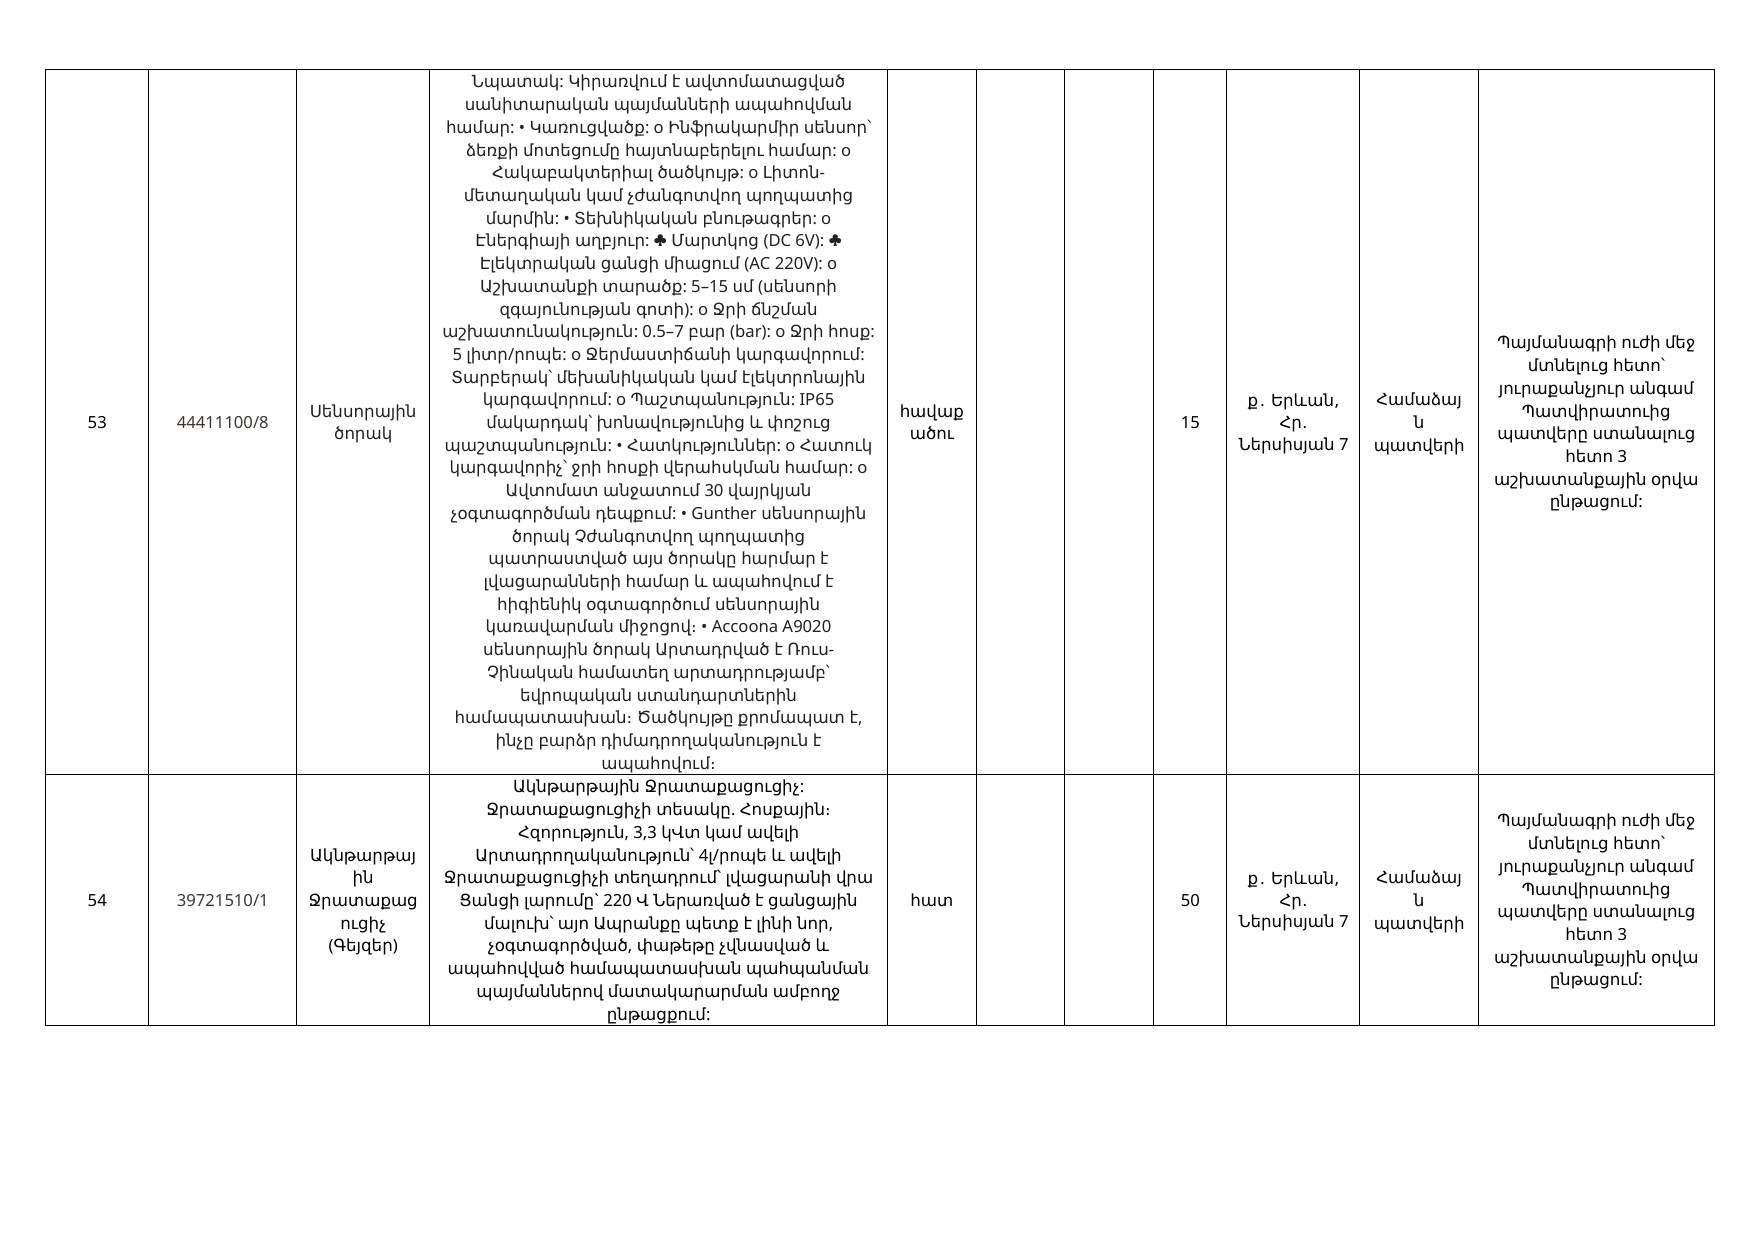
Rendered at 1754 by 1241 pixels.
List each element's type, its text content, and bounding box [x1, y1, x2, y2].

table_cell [1227, 775, 1359, 1025]
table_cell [1479, 775, 1714, 1025]
table_cell հատ [888, 775, 976, 1025]
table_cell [1227, 70, 1359, 774]
table_cell Համաձայն պատվերի [1360, 775, 1478, 1025]
table_cell Ակնթարթային Ջրատաքացուցիչ (Գեյզեր) [297, 775, 429, 1025]
table_cell [977, 70, 1064, 774]
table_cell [1479, 70, 1714, 774]
table_cell Սենսորային ծորակ [297, 70, 429, 774]
table_cell Նպատակ: Կիրառվում է ավտոմատացված սանիտարական պայմանների ապահովման համար: • Կառուցվածք: o Ինֆրակարմիր սենսոր՝ ձեռքի մոտեցումը հայտնաբերելու համար: o Հակաբակտերիալ ծածկույթ: o Լիտոն-մետաղական կամ չժանգոտվող պողպատից մարմին: • Տեխնիկական բնութագրեր: o Էներգիայի աղբյուր: Մարտկոց (DC 6V): Էլեկտրական ցանցի միացում (AC 220V): o Աշխատանքի տարածք: 5–15 սմ (սենսորի զգայունության գոտի): o Ջրի ճնշման աշխատունակություն: 0.5–7 բար (bar): o Ջրի հոսք: 5 լիտր/րոպե: o Ջերմաստիճանի կարգավորում: Տարբերակ՝ մեխանիկական կամ էլեկտրոնային կարգավորում: o Պաշտպանություն: IP65 մակարդակ՝ խոնավությունից և փոշուց պաշտպանություն: • Հատկություններ: o Հատուկ կարգավորիչ՝ ջրի հոսքի վերահսկման համար: o Ավտոմատ անջատում 30 վայրկյան չօգտագործման դեպքում: • Gunther սենսորային ծորակ Չժանգոտվող պողպատից պատրաստված այս ծորակը հարմար է լվացարանների համար և ապահովում է հիգիենիկ օգտագործում սենսորային կառավարման միջոցով։ • Accoona A9020 սենսորային ծորակ Արտադրված է Ռուս-Չինական համատեղ արտադրությամբ՝ եվրոպական ստանդարտներին համապատասխան։ Ծածկույթը քրոմապատ է, ինչը բարձր դիմադրողականություն է ապահովում։ [430, 70, 887, 774]
table_cell հավաքածու [888, 70, 976, 774]
table_cell 50 [1154, 775, 1226, 1025]
table_cell 39721510/1 [149, 775, 296, 1025]
table_cell [1065, 775, 1153, 1025]
table_cell 54 [46, 775, 148, 1025]
table_cell [977, 775, 1064, 1025]
table_cell Ակնթարթային Ջրատաքացուցիչ: Ջրատաքացուցիչի տեսակը. Հոսքային։ Հզորություն, 3,3 կՎտ կամ ավելի Արտադրողականություն՝ 4լ/րոպե և ավելի Ջրատաքացուցիչի տեղադրում՝ լվացարանի վրա Ցանցի լարումը` 220 Վ Ներառված է ցանցային մալուխ՝ այո Ապրանքը պետք է լինի նոր, չօգտագործված, փաթեթը չվնասված և ապահովված համապատասխան պահպանման պայմաններով մատակարարման ամբողջ ընթացքում: [430, 775, 887, 1025]
table_cell Համաձայն պատվերի [1360, 70, 1478, 774]
table_cell 44411100/8 [149, 70, 296, 774]
table_cell 53 [46, 70, 148, 774]
table_cell [1065, 70, 1153, 774]
table_cell 15 [1154, 70, 1226, 774]
